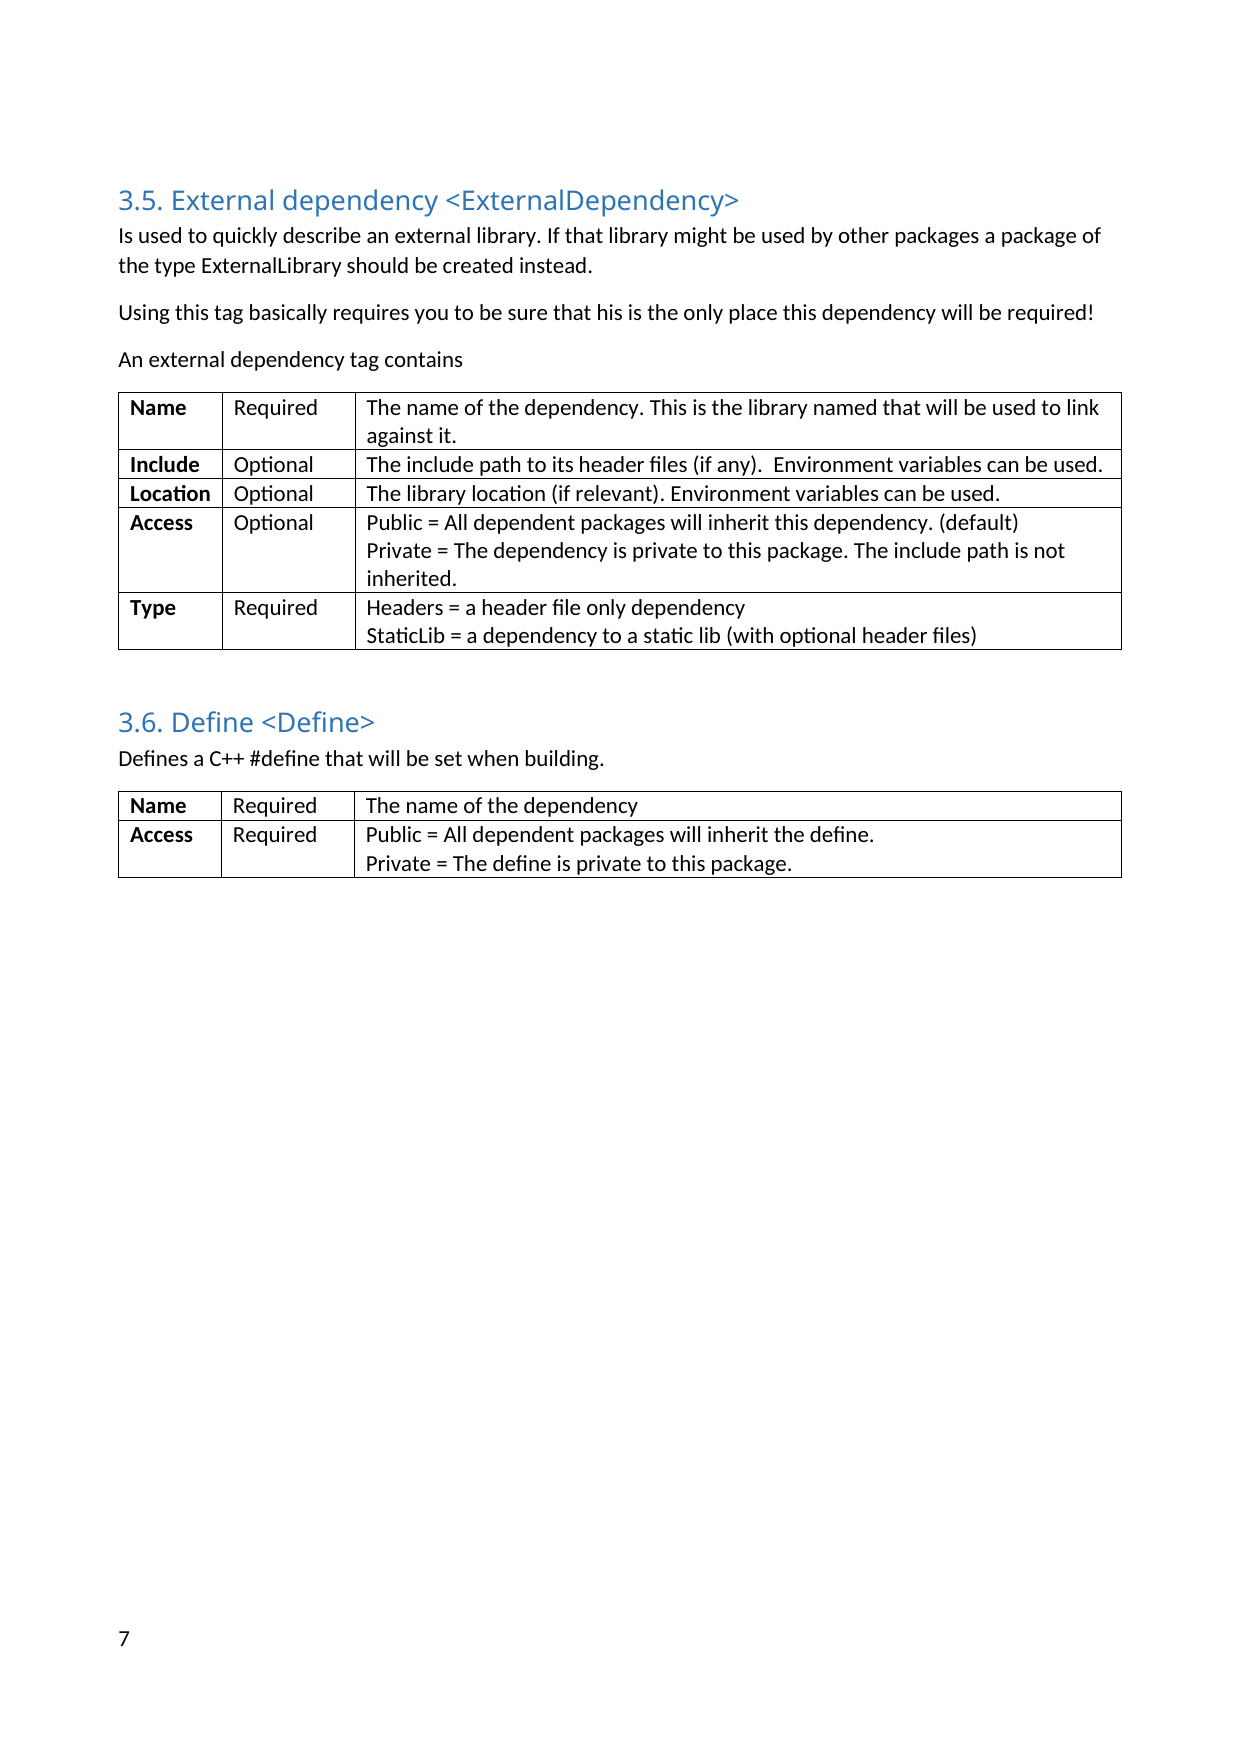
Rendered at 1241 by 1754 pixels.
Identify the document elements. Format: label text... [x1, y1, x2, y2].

table_cell Optional [223, 450, 355, 478]
table_header The name of the dependency [355, 792, 1121, 819]
table_header The name of the dependency. This is the library named that will be used to link against it. [356, 393, 1121, 449]
text Is used to quickly describe an external library. If that library might be used by other packages a package of the type ExternalLibrary should be created instead. [118, 221, 1122, 279]
table_cell Headers = a header file only dependency StaticLib = a dependency to a static lib (with optional header files) [356, 593, 1121, 649]
table_header Name [119, 393, 222, 449]
table_cell Public = All dependent packages will inherit this dependency. (default) Private = The dependency is private to this package. The include path is not inherited. [356, 508, 1121, 592]
table_header Required [223, 393, 355, 449]
table_cell Location [119, 479, 222, 507]
table_cell Include [119, 450, 222, 478]
table_cell The library location (if relevant). Environment variables can be used. [356, 479, 1121, 507]
table_cell Public = All dependent packages will inherit the define. Private = The define is private to this package. [355, 821, 1121, 877]
table_cell Access [119, 508, 222, 592]
table_cell Optional [223, 508, 355, 592]
table_cell The include path to its header files (if any). Environment variables can be used. [356, 450, 1121, 478]
table_header Required [222, 792, 354, 819]
table_cell Optional [223, 479, 355, 507]
text An external dependency tag contains [118, 345, 1122, 373]
table_cell Type [119, 593, 222, 649]
table_cell Access [119, 821, 221, 877]
table_cell Required [223, 593, 355, 649]
subtitle Define <Define> [118, 704, 1122, 741]
text Defines a C++ #define that will be set when building. [118, 744, 1122, 772]
text Using this tag basically requires you to be sure that his is the only place this dependency will be required! [118, 298, 1122, 326]
table_cell Required [222, 821, 354, 877]
table_header Name [119, 792, 221, 819]
subtitle External dependency <ExternalDependency> [118, 181, 1122, 218]
